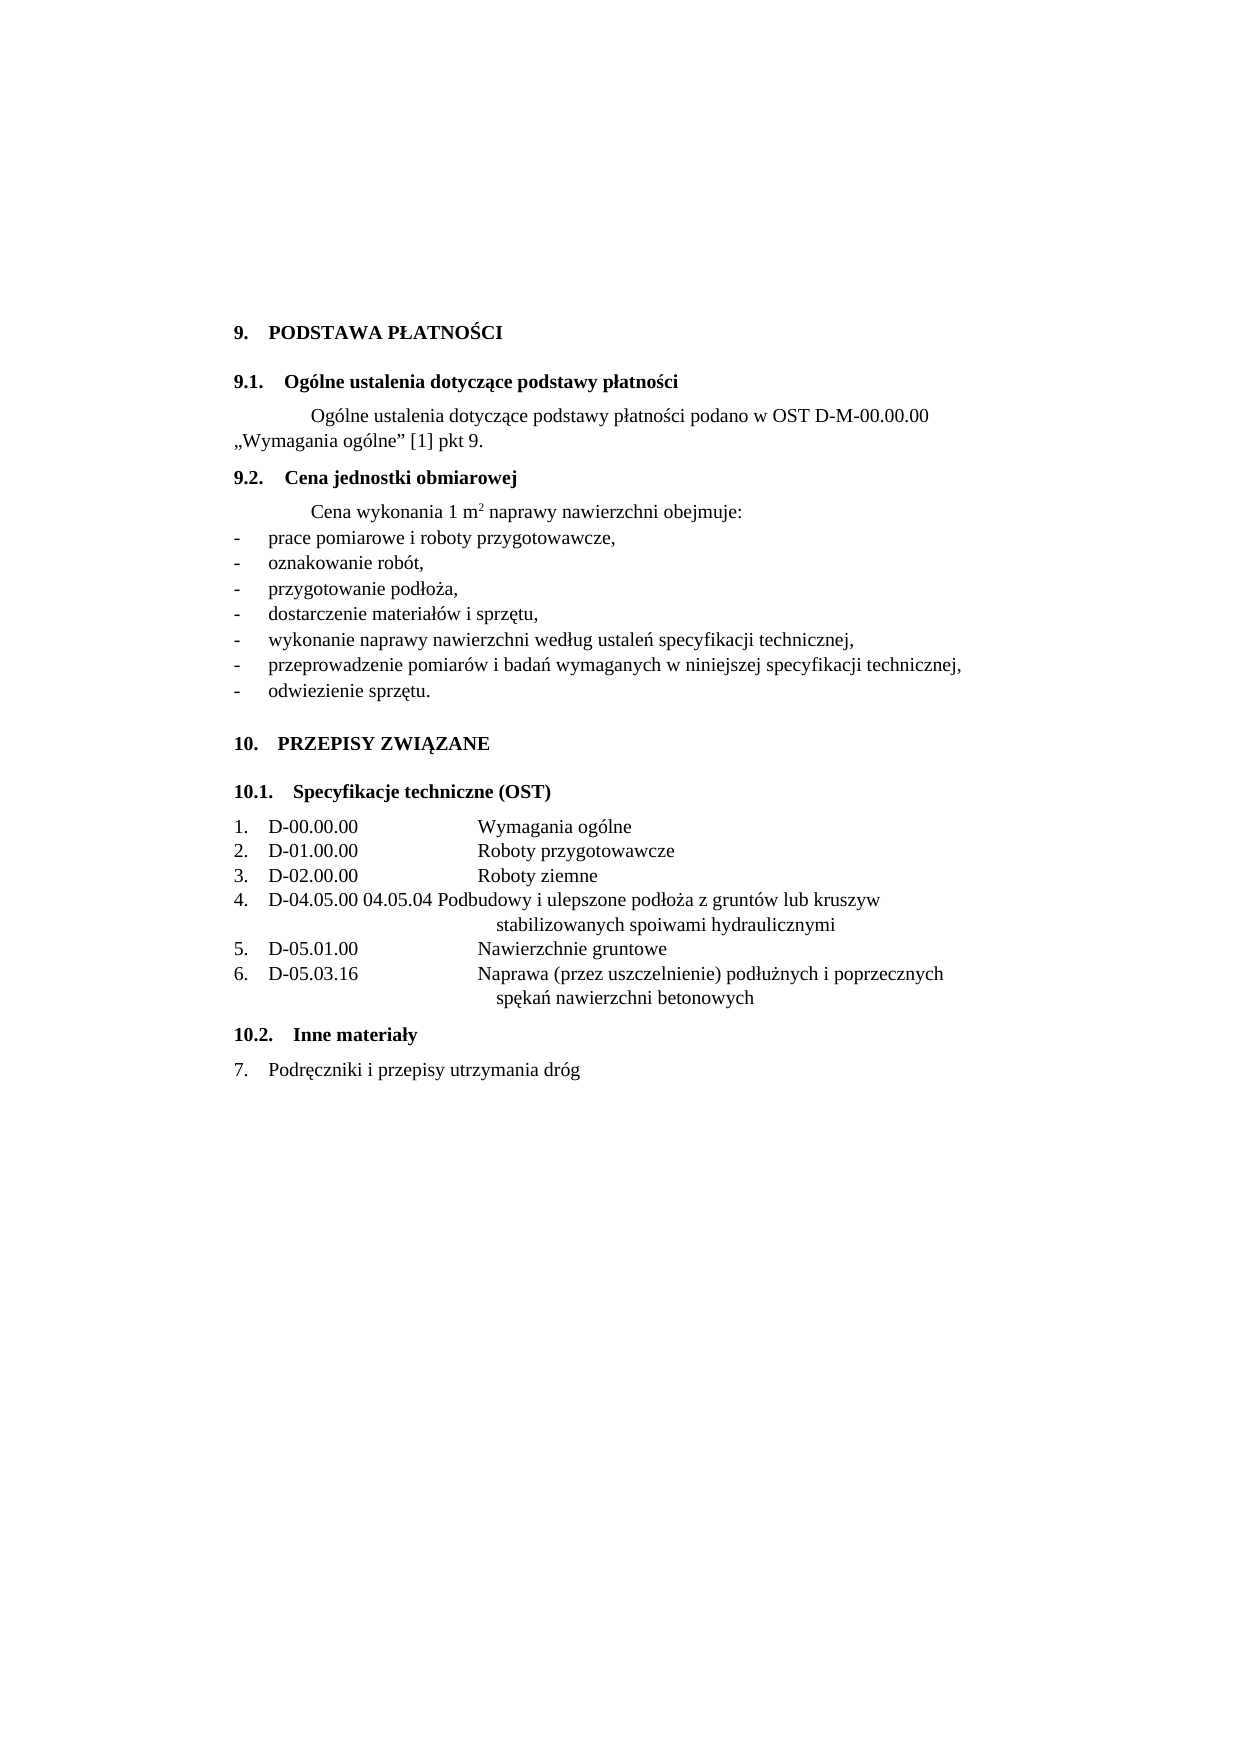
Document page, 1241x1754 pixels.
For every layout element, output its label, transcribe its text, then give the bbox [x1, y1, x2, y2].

text spękań nawierzchni betonowych [496, 985, 1008, 1009]
text Ogólne ustalenia dotyczące podstawy płatności podano w OST D-M-00.00.00 „Wymagania ogólne” [1] pkt 9. [233, 403, 1008, 452]
list Specyfikacje techniczne (OST) [233, 781, 1008, 803]
list D-02.00.00 Roboty ziemne [233, 863, 1008, 887]
list Inne materiały [233, 1024, 1008, 1046]
list dostarczenie materiałów i sprzętu, [233, 600, 1008, 626]
list PODSTAWA PŁATNOŚCI [233, 322, 1008, 344]
list oznakowanie robót, [233, 549, 1008, 575]
list wykonanie naprawy nawierzchni według ustaleń specyfikacji technicznej, [233, 626, 1008, 651]
list D-04.05.00 04.05.04 Podbudowy i ulepszone podłoża z gruntów lub kruszyw [233, 887, 1008, 912]
list D-05.03.16 Naprawa (przez uszczelnienie) podłużnych i poprzecznych [233, 961, 1008, 985]
list Ogólne ustalenia dotyczące podstawy płatności [233, 371, 1008, 393]
list D-00.00.00 Wymagania ogólne [233, 814, 1008, 838]
list D-05.01.00 Nawierzchnie gruntowe [233, 936, 1008, 961]
text Cena wykonania 1 m2 naprawy nawierzchni obejmuje: [233, 498, 1008, 524]
list D-01.00.00 Roboty przygotowawcze [233, 838, 1008, 863]
list przygotowanie podłoża, [233, 575, 1008, 600]
text stabilizowanych spoiwami hydraulicznymi [496, 912, 1008, 936]
list PRZEPISY ZWIĄZANE [233, 732, 1008, 754]
list Podręczniki i przepisy utrzymania dróg [233, 1058, 1008, 1080]
list odwiezienie sprzętu. [233, 677, 1008, 702]
list przeprowadzenie pomiarów i badań wymaganych w niniejszej specyfikacji technicznej, [233, 651, 1008, 677]
list prace pomiarowe i roboty przygotowawcze, [233, 524, 1008, 549]
list Cena jednostki obmiarowej [233, 467, 1008, 489]
